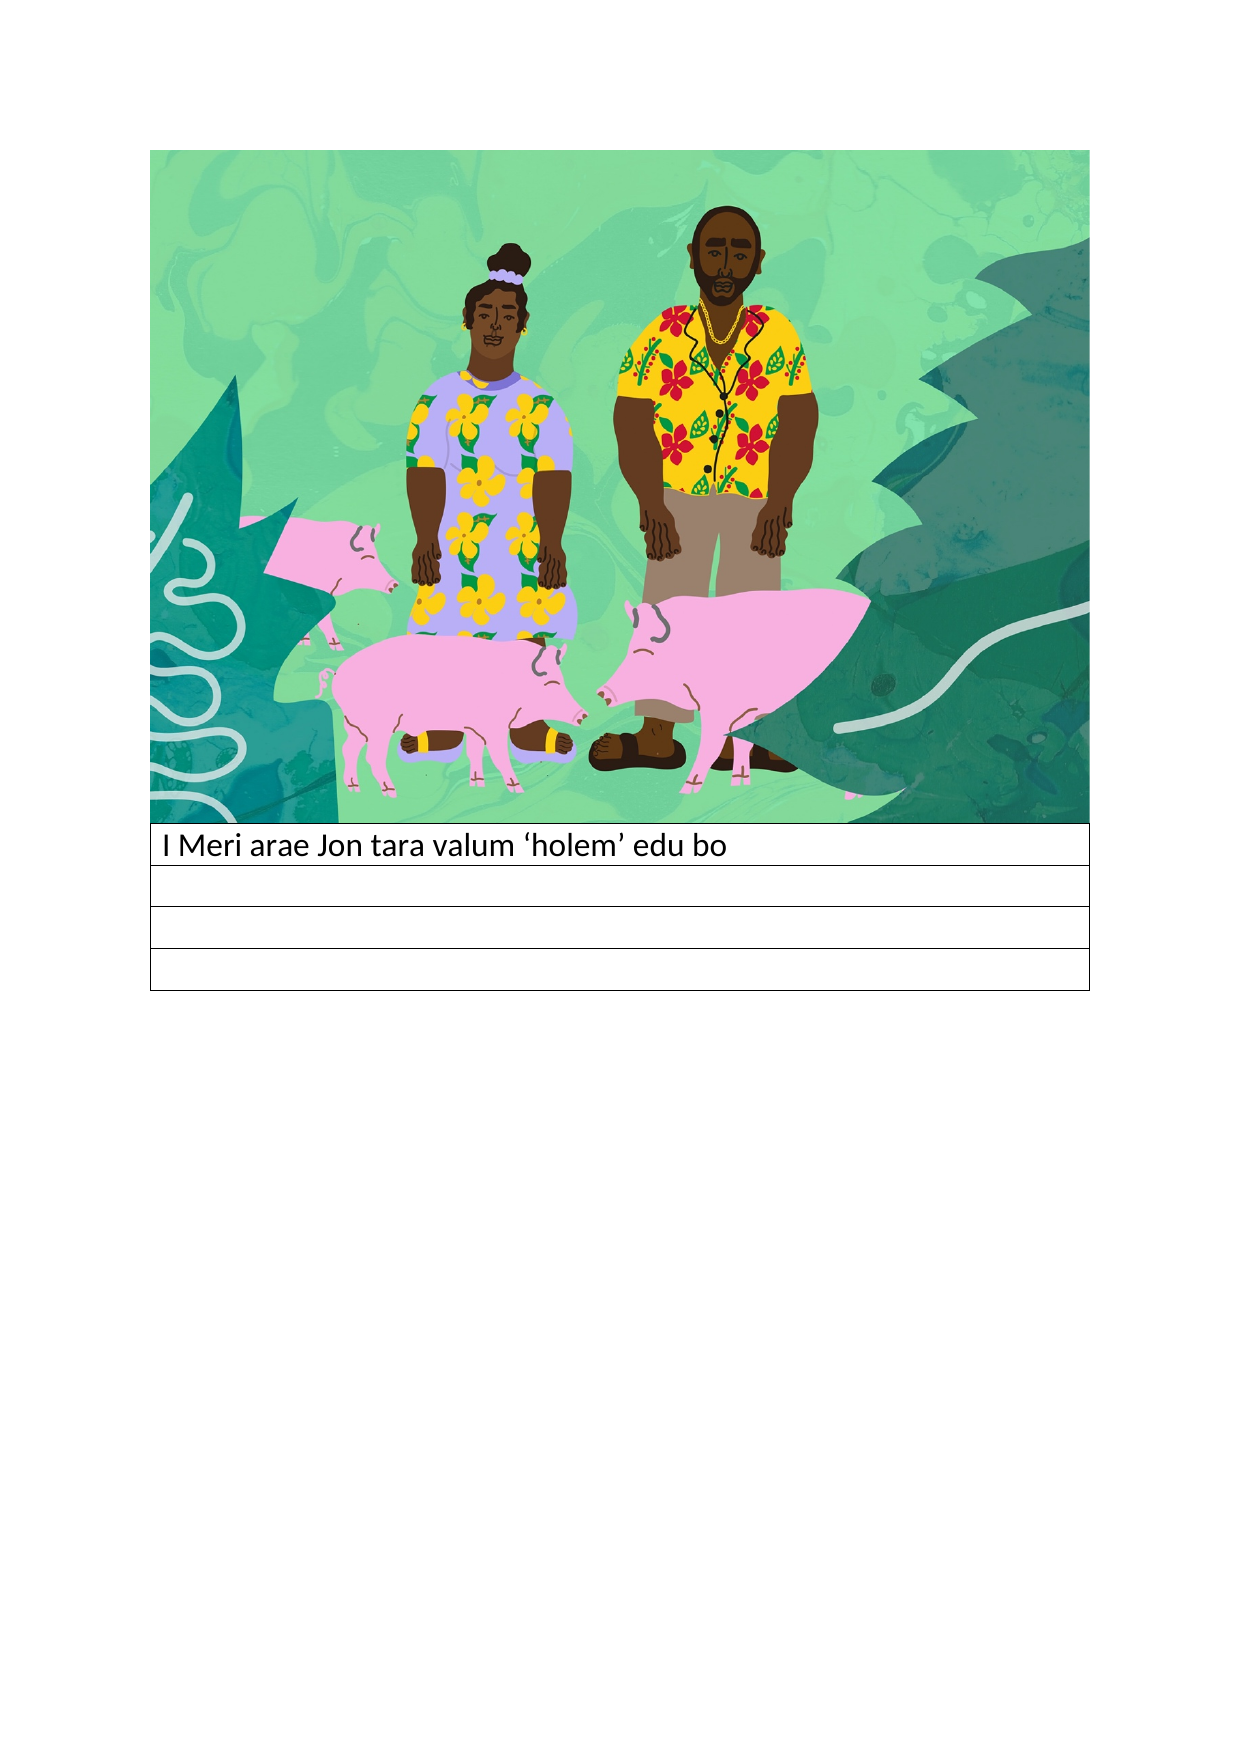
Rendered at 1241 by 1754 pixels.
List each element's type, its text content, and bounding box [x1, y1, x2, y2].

picture [150, 150, 1090, 823]
table_cell [151, 907, 1089, 948]
table_header I Meri arae Jon tara valum ‘holem’ edu bo [151, 824, 1089, 864]
table_cell [151, 949, 1089, 990]
table_cell [151, 866, 1089, 906]
